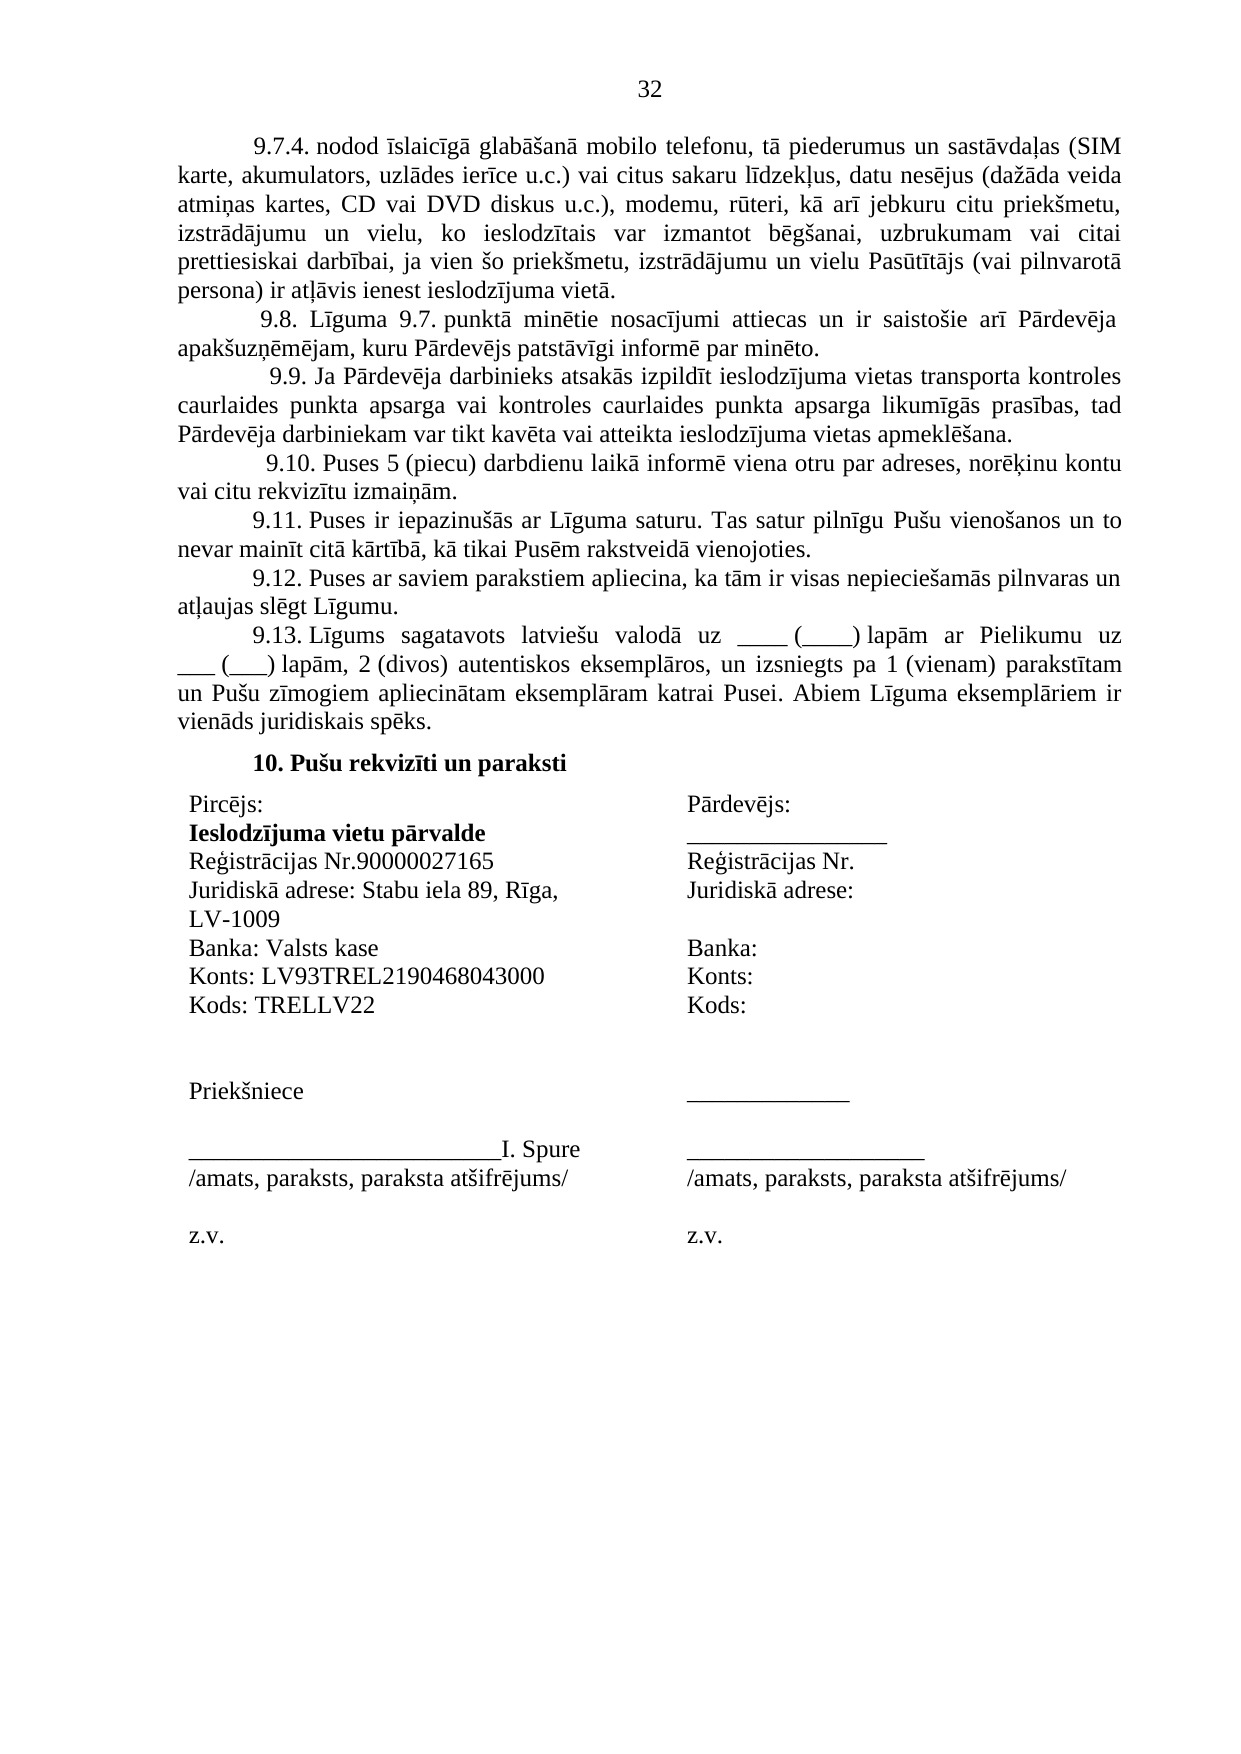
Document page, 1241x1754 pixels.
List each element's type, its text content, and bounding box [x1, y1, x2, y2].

table_header Pircējs: [177, 789, 676, 818]
table_cell Reģistrācijas Nr. Juridiskā adrese: [676, 846, 1104, 933]
table_header Pārdevējs: [676, 789, 1104, 818]
table_cell Banka: Valsts kase Konts: LV93TREL2190468043000 [177, 933, 676, 990]
text 9.12. Puses ar saviem parakstiem apliecina, ka tām ir visas nepieciešamās pilnvaras un atļaujas slēgt Līgumu. [177, 563, 1122, 620]
table_cell Banka: Konts: [676, 933, 1104, 990]
text 9.9. Ja Pārdevēja darbinieks atsakās izpildīt ieslodzījuma vietas transporta kontroles caurlaides punkta apsarga vai kontroles caurlaides punkta apsarga likumīgās prasības, tad Pārdevēja darbiniekam var tikt kavēta vai atteikta ieslodzījuma vietas apmeklēšana. [177, 361, 1122, 448]
table_cell Ieslodzījuma vietu pārvalde [177, 818, 676, 846]
text 9.13. sagatavots latviešu valodā uz ____ (____) lapām ar Pielikumu uz ___ (___) lapām, 2 (divos) autentiskos eksemplāros, un izsniegts pa 1 (vienam) parakstītam un Pušu zīmogiem apliecinātam eksemplāram katrai Pusei. Abiem Līguma eksemplāriem ir vienāds juridiskais spēks. [177, 620, 1122, 735]
table_cell Kods: [676, 990, 1104, 1048]
table_cell Kods: TRELLV22 [177, 990, 676, 1048]
table_cell z.v. [676, 1191, 1104, 1249]
table_cell z.v. [177, 1191, 676, 1249]
text 9.8. Līguma 9.7. punktā minētie nosacījumi attiecas un ir saistošie arī Pārdevēja apakšuzņēmējam, kuru Pārdevējs patstāvīgi informē par minēto. [177, 304, 1118, 361]
text 9.7.4. nodod īslaicīgā glabāšanā mobilo telefonu, tā piederumus un sastāvdaļas (SIM karte, akumulators, uzlādes ierīce u.c.) vai citus sakaru līdzekļus, datu nesējus (dažāda veida atmiņas kartes, CD vai DVD diskus u.c.), modemu, rūteri, kā arī jebkuru citu priekšmetu, izstrādājumu un vielu, ko ieslodzītais var izmantot bēgšanai, uzbrukumam vai citai prettiesiskai darbībai, ja vien šo priekšmetu, izstrādājumu un vielu Pasūtītājs (vai pilnvarotā persona) ir atļāvis ienest ieslodzījuma vietā. [177, 131, 1122, 304]
table_cell Reģistrācijas Nr.90000027165 Juridiskā adrese: Stabu iela 89, Rīga, LV-1009 [177, 846, 676, 933]
table_cell ________________ [676, 818, 1104, 846]
table_cell Priekšniece _________________________I. Spure /amats, paraksts, paraksta atšifrējums/ [177, 1048, 676, 1191]
text 10. Pušu rekvizīti un paraksti [177, 748, 1137, 776]
text 9.11. Puses ir iepazinušās ar Līguma saturu. Tas satur pilnīgu Pušu vienošanos un to nevar mainīt citā kārtībā, kā tikai Pusēm rakstveidā vienojoties. [177, 505, 1122, 563]
table_cell _____________ ___________________ /amats, paraksts, paraksta atšifrējums/ [676, 1048, 1104, 1191]
text 9.10. Puses 5 (piecu) darbdienu laikā informē viena otru par adreses, norēķinu kontu vai citu rekvizītu izmaiņām. [177, 448, 1122, 505]
